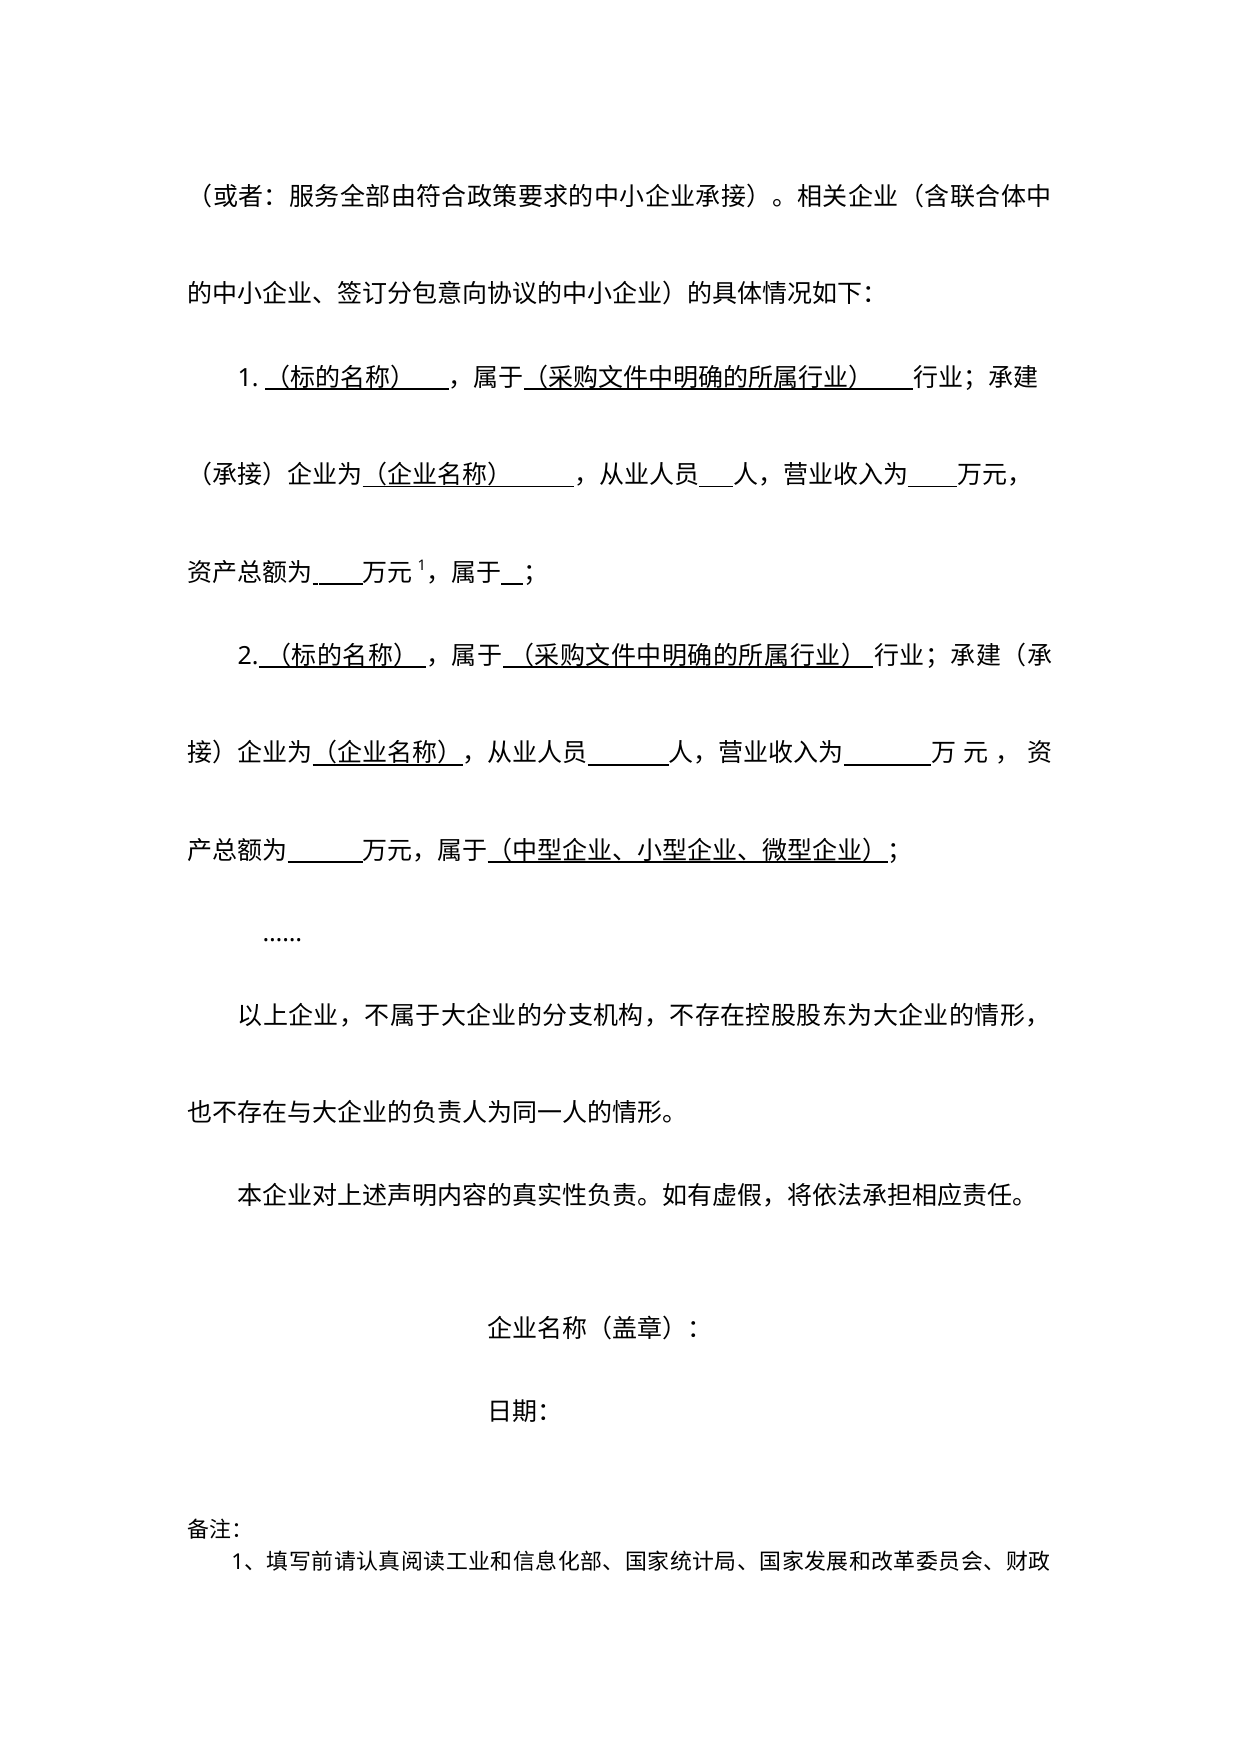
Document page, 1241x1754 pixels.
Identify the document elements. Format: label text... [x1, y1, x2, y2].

list （标的名称） ，属于（采购文件中明确的所属行业） 行业；承建（承接）企业为（企业名称） ，从业人员 人，营业收入为 万元，资产总额为 万元1，属于 ； [187, 343, 1053, 603]
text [187, 1544, 1053, 1576]
text …… [187, 899, 1053, 964]
text 备注： [187, 1511, 1053, 1544]
text 2. （标的名称） ，属于 （采购文件中明确的所属行业） 行业；承建（承接）企业为（企业名称），从业人员 人，营业收入为 万元，资产总额为 万元，属于（中型企业、小型企业、微型企业）； [187, 621, 1053, 881]
text 日期： [187, 1377, 1053, 1442]
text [187, 162, 1053, 324]
text 企业名称（盖章）： [187, 1294, 1053, 1359]
text 本企业对上述声明内容的真实性负责。如有虚假，将依法承担相应责任。 [187, 1161, 1053, 1226]
text 以上企业，不属于大企业的分支机构，不存在控股股东为大企业的情形，也不存在与大企业的负责人为同一人的情形。 [187, 981, 1053, 1143]
